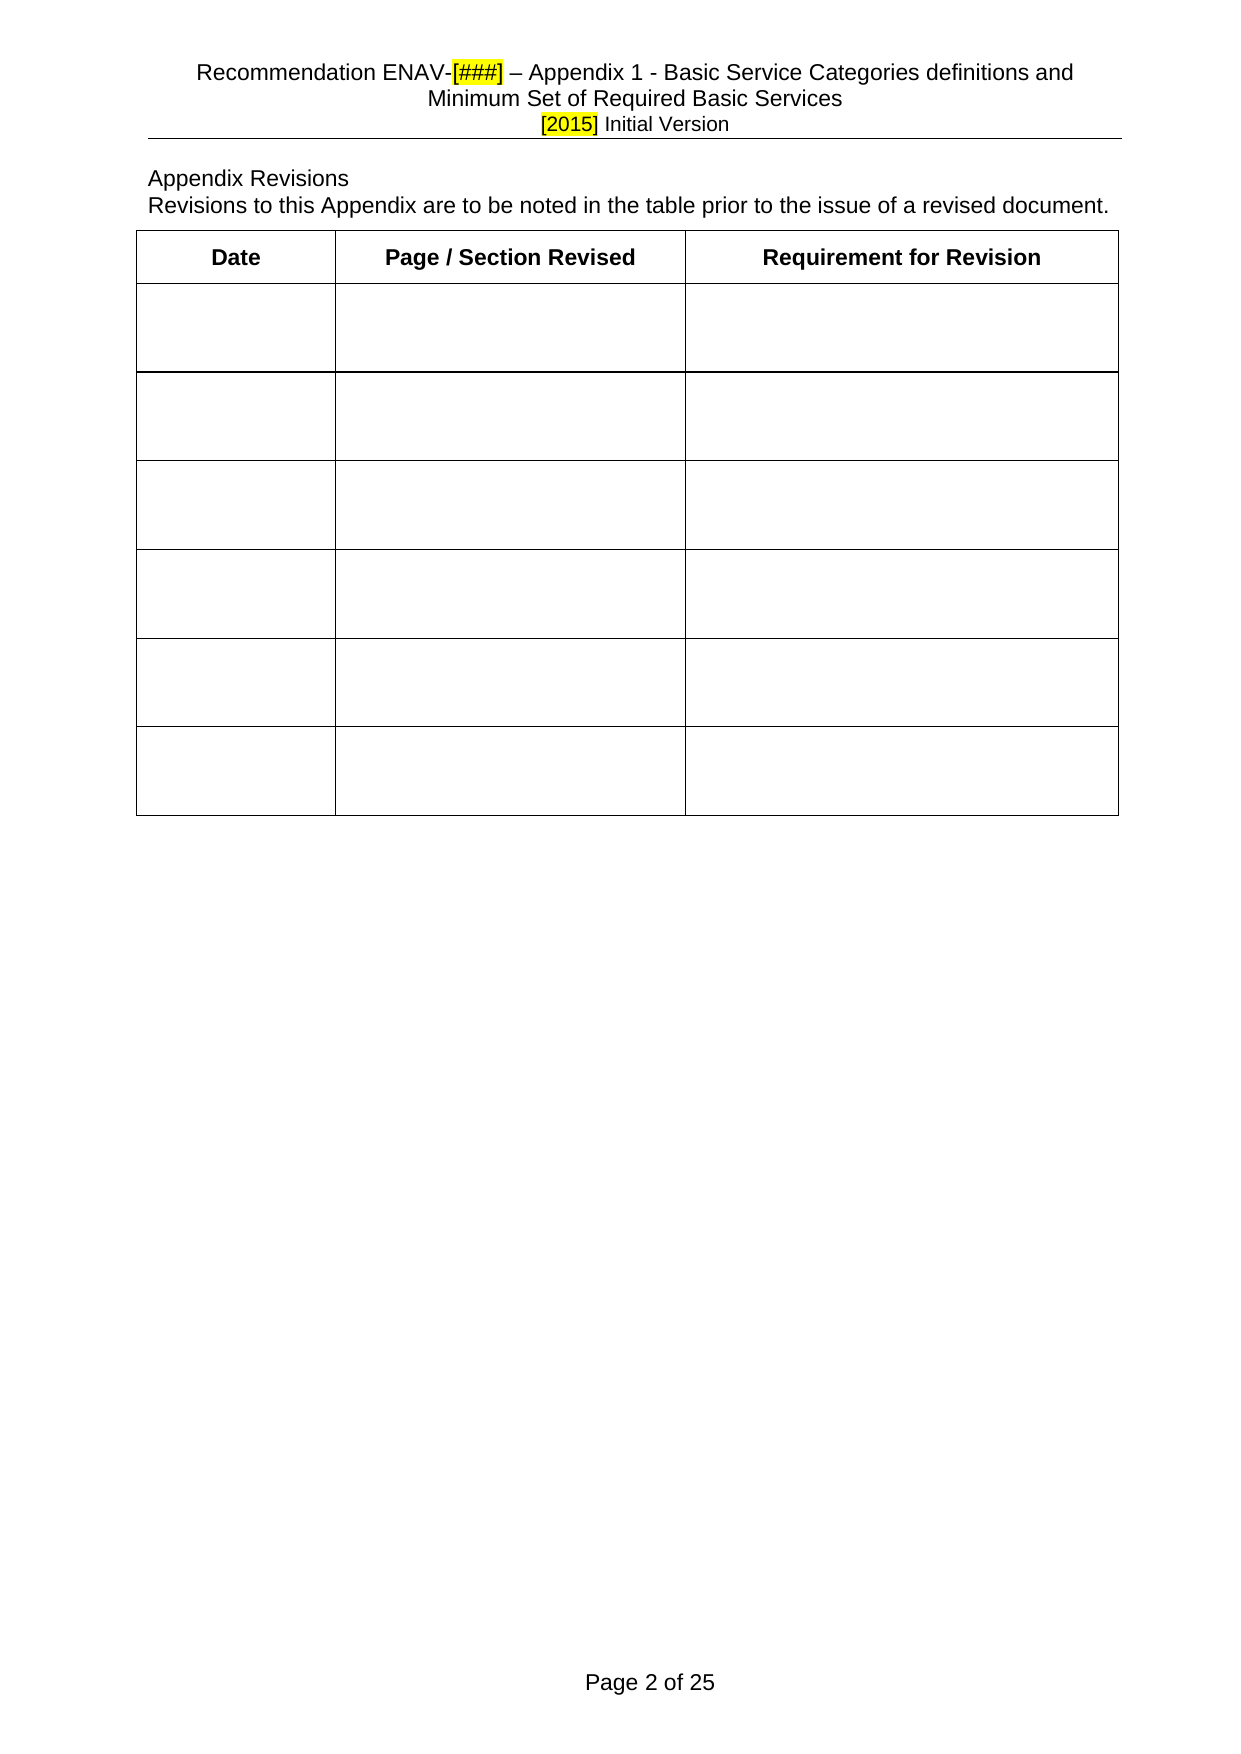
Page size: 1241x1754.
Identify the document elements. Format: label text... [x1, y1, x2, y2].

text Revisions to this Appendix are to be noted in the table prior to the issue of a revised document. [148, 192, 1122, 218]
table_cell [137, 461, 335, 549]
table_cell [336, 461, 685, 549]
table_cell [137, 550, 335, 637]
table_cell [336, 284, 685, 371]
table_cell [336, 373, 685, 460]
table_cell [137, 284, 335, 371]
table_cell [686, 639, 1118, 726]
title Appendix Revisions [148, 165, 1122, 192]
table_header Date [137, 231, 335, 283]
table_cell [336, 639, 685, 726]
table_cell [686, 373, 1118, 460]
table_cell [336, 550, 685, 637]
table_cell [686, 550, 1118, 637]
table_cell [336, 727, 685, 815]
table_cell [686, 461, 1118, 549]
table_cell [686, 727, 1118, 815]
table_cell [137, 373, 335, 460]
table_cell [137, 639, 335, 726]
table_header Page / Section Revised [336, 231, 685, 283]
table_cell [137, 727, 335, 815]
table_header Requirement for Revision [686, 231, 1118, 283]
table_cell [686, 284, 1118, 371]
